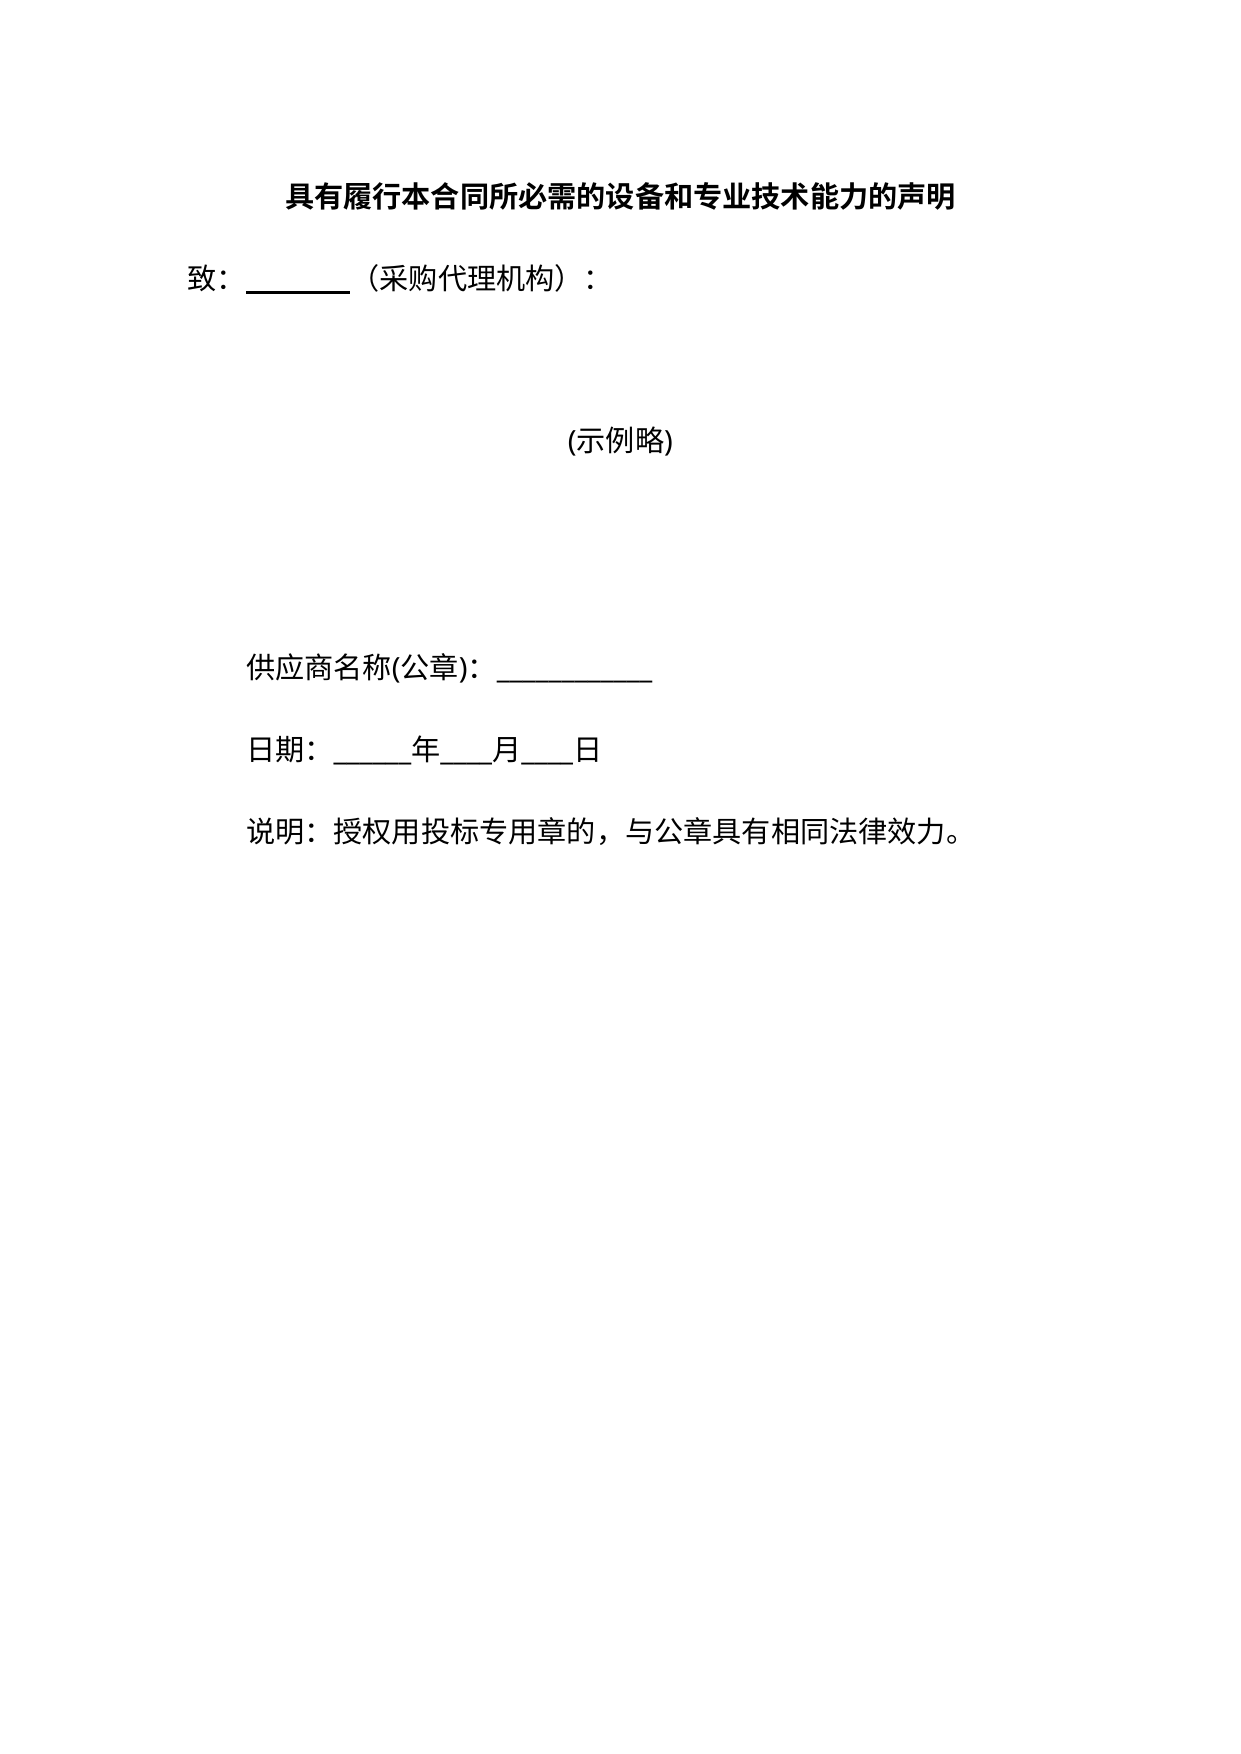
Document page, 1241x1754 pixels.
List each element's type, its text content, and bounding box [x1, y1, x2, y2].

text 日期：______年____月____日 [187, 716, 1053, 781]
text (示例略) [187, 406, 1053, 471]
text 供应商名称(公章)：____________ [187, 634, 1053, 699]
text 具有履行本合同所必需的设备和专业技术能力的声明 [187, 162, 1053, 227]
text 致： （采购代理机构）： [187, 244, 1053, 309]
text 说明：授权用投标专用章的，与公章具有相同法律效力。 [187, 798, 1053, 863]
